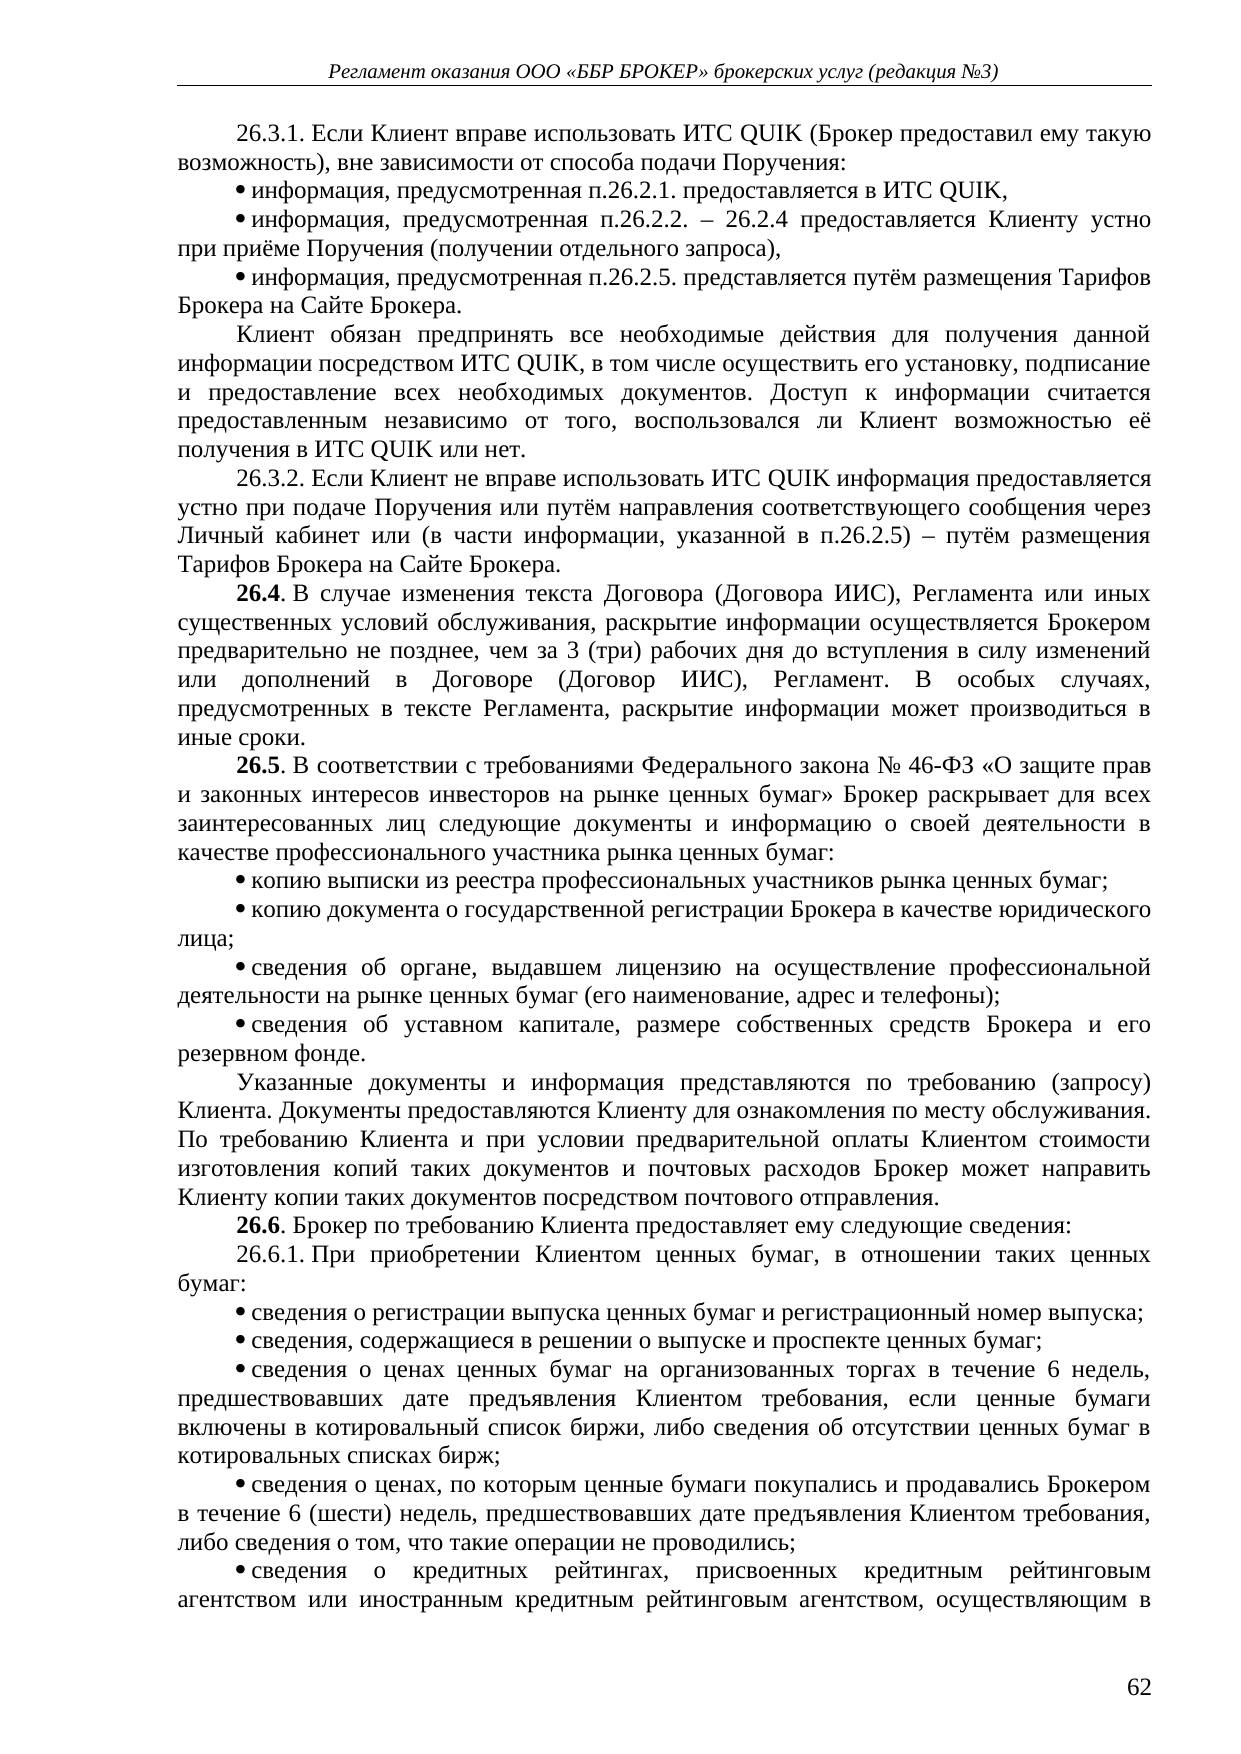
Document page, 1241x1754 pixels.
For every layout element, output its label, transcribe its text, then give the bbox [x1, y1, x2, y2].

text 26.4. В случае изменения текста Договора (Договора ИИС), Регламента или иных существенных условий обслуживания, раскрытие информации осуществляется Брокером предварительно не позднее, чем за 3 (три) рабочих дня до вступления в силу изменений или дополнений в Договоре (Договор ИИС), Регламент. В особых случаях, предусмотренных в тексте Регламента, раскрытие информации может производиться в иные сроки. [177, 578, 1152, 751]
text Указанные документы и информация представляются по требованию (запросу) Клиента. Документы предоставляются Клиенту для ознакомления по месту обслуживания. По требованию Клиента и при условии предварительной оплаты Клиентом стоимости изготовления копий таких документов и почтовых расходов Брокер может направить Клиенту копии таких документов посредством почтового отправления. [177, 1067, 1152, 1211]
list сведения об уставном капитале, размере собственных средств Брокера и его резервном фонде. [177, 1009, 1152, 1067]
list сведения о ценах, по которым ценные бумаги покупались и продавались Брокером в течение 6 (шести) недель, предшествовавших дате предъявления Клиентом требования, либо сведения о том, что такие операции не проводились; [177, 1469, 1152, 1556]
list информация, предусмотренная п.26.2.5. представляется путём размещения Тарифов Брокера на Сайте Брокера. [177, 262, 1152, 319]
list сведения, содержащиеся в решении о выпуске и проспекте ценных бумаг; [177, 1326, 1152, 1354]
text 26.3.2. Если Клиент не вправе использовать ИТС QUIK информация предоставляется устно при подаче Поручения или путём направления соответствующего сообщения через Личный кабинет или (в части информации, указанной в п.26.2.5) – путём размещения Тарифов Брокера на Сайте Брокера. [177, 463, 1152, 578]
list информация, предусмотренная п.26.2.1. предоставляется в ИТС QUIK, [177, 176, 1152, 204]
text 26.6.1. При приобретении Клиентом ценных бумаг, в отношении таких ценных бумаг: [177, 1239, 1152, 1297]
text 26.3.1. Если Клиент вправе использовать ИТС QUIK (Брокер предоставил ему такую возможность), вне зависимости от способа подачи Поручения: [177, 118, 1152, 176]
list сведения об органе, выдавшем лицензию на осуществление профессиональной деятельности на рынке ценных бумаг (его наименование, адрес и телефоны); [177, 952, 1152, 1009]
list информация, предусмотренная п.26.2.2. – 26.2.4 предоставляется Клиенту устно при приёме Поручения (получении отдельного запроса), [177, 204, 1152, 262]
list сведения о регистрации выпуска ценных бумаг и регистрационный номер выпуска; [177, 1297, 1152, 1326]
text 26.5. В соответствии с требованиями Федерального закона № 46-ФЗ «О защите прав и законных интересов инвесторов на рынке ценных бумаг» Брокер раскрывает для всех заинтересованных лиц следующие документы и информацию о своей деятельности в качестве профессионального участника рынка ценных бумаг: [177, 751, 1152, 866]
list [177, 1556, 1152, 1613]
list копию выписки из реестра профессиональных участников рынка ценных бумаг; [177, 866, 1152, 894]
text Клиент обязан предпринять все необходимые действия для получения данной информации посредством ИТС QUIK, в том числе осуществить его установку, подписание и предоставление всех необходимых документов. Доступ к информации считается предоставленным независимо от того, воспользовался ли Клиент возможностью её получения в ИТС QUIK или нет. [177, 319, 1152, 463]
list копию документа о государственной регистрации Брокера в качестве юридического лица; [177, 894, 1152, 952]
text 26.6. Брокер по требованию Клиента предоставляет ему следующие сведения: [177, 1211, 1152, 1239]
list сведения о ценах ценных бумаг на организованных торгах в течение 6 недель, предшествовавших дате предъявления Клиентом требования, если ценные бумаги включены в котировальный список биржи, либо сведения об отсутствии ценных бумаг в котировальных списках бирж; [177, 1354, 1152, 1469]
